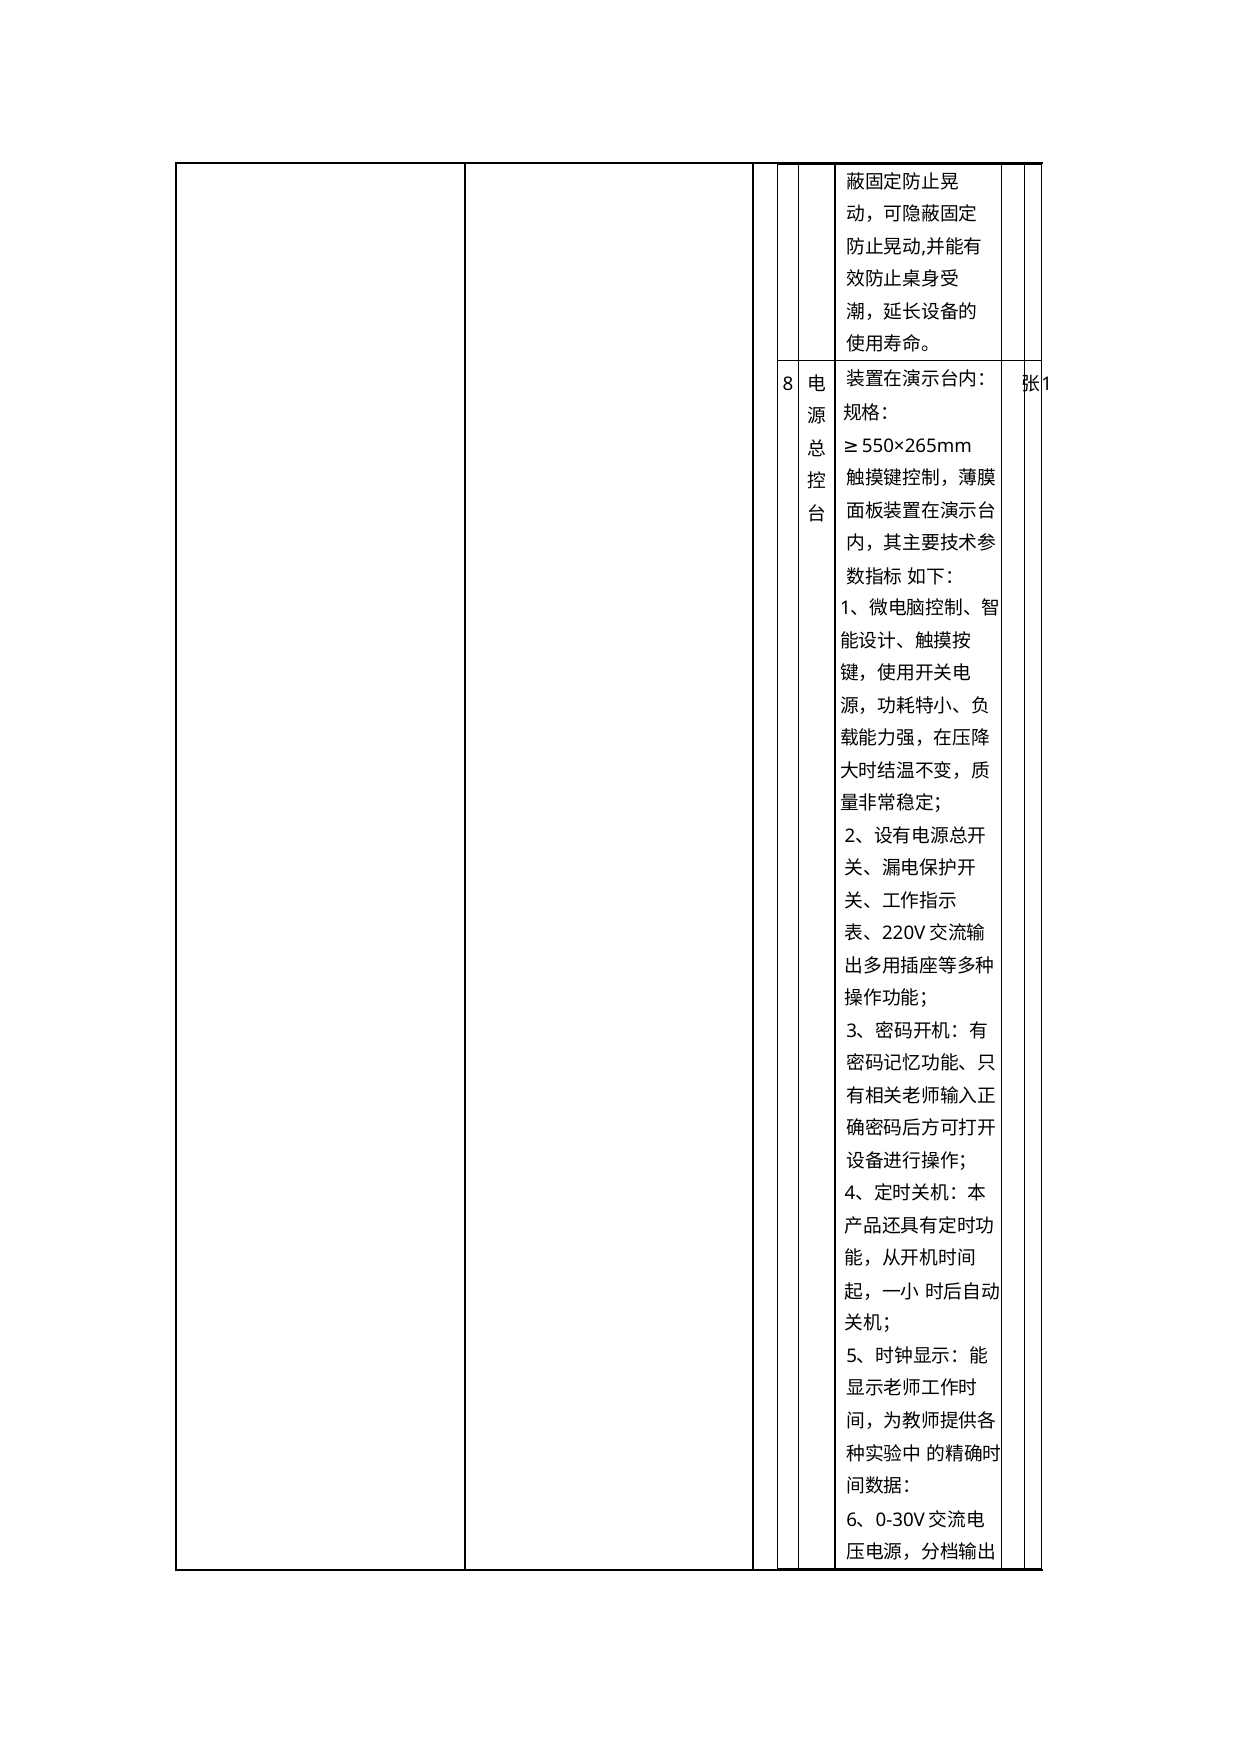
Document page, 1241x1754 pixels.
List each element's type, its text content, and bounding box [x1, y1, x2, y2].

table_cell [778, 165, 798, 360]
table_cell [754, 164, 777, 1569]
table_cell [1025, 165, 1041, 360]
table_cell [1002, 165, 1024, 360]
table_cell [466, 164, 752, 1569]
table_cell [836, 361, 1001, 1568]
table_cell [799, 165, 834, 360]
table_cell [1002, 361, 1024, 1568]
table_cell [1025, 361, 1041, 1568]
table_cell 1 [177, 164, 464, 1569]
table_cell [799, 361, 834, 1568]
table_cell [836, 165, 1001, 360]
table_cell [778, 361, 798, 1568]
